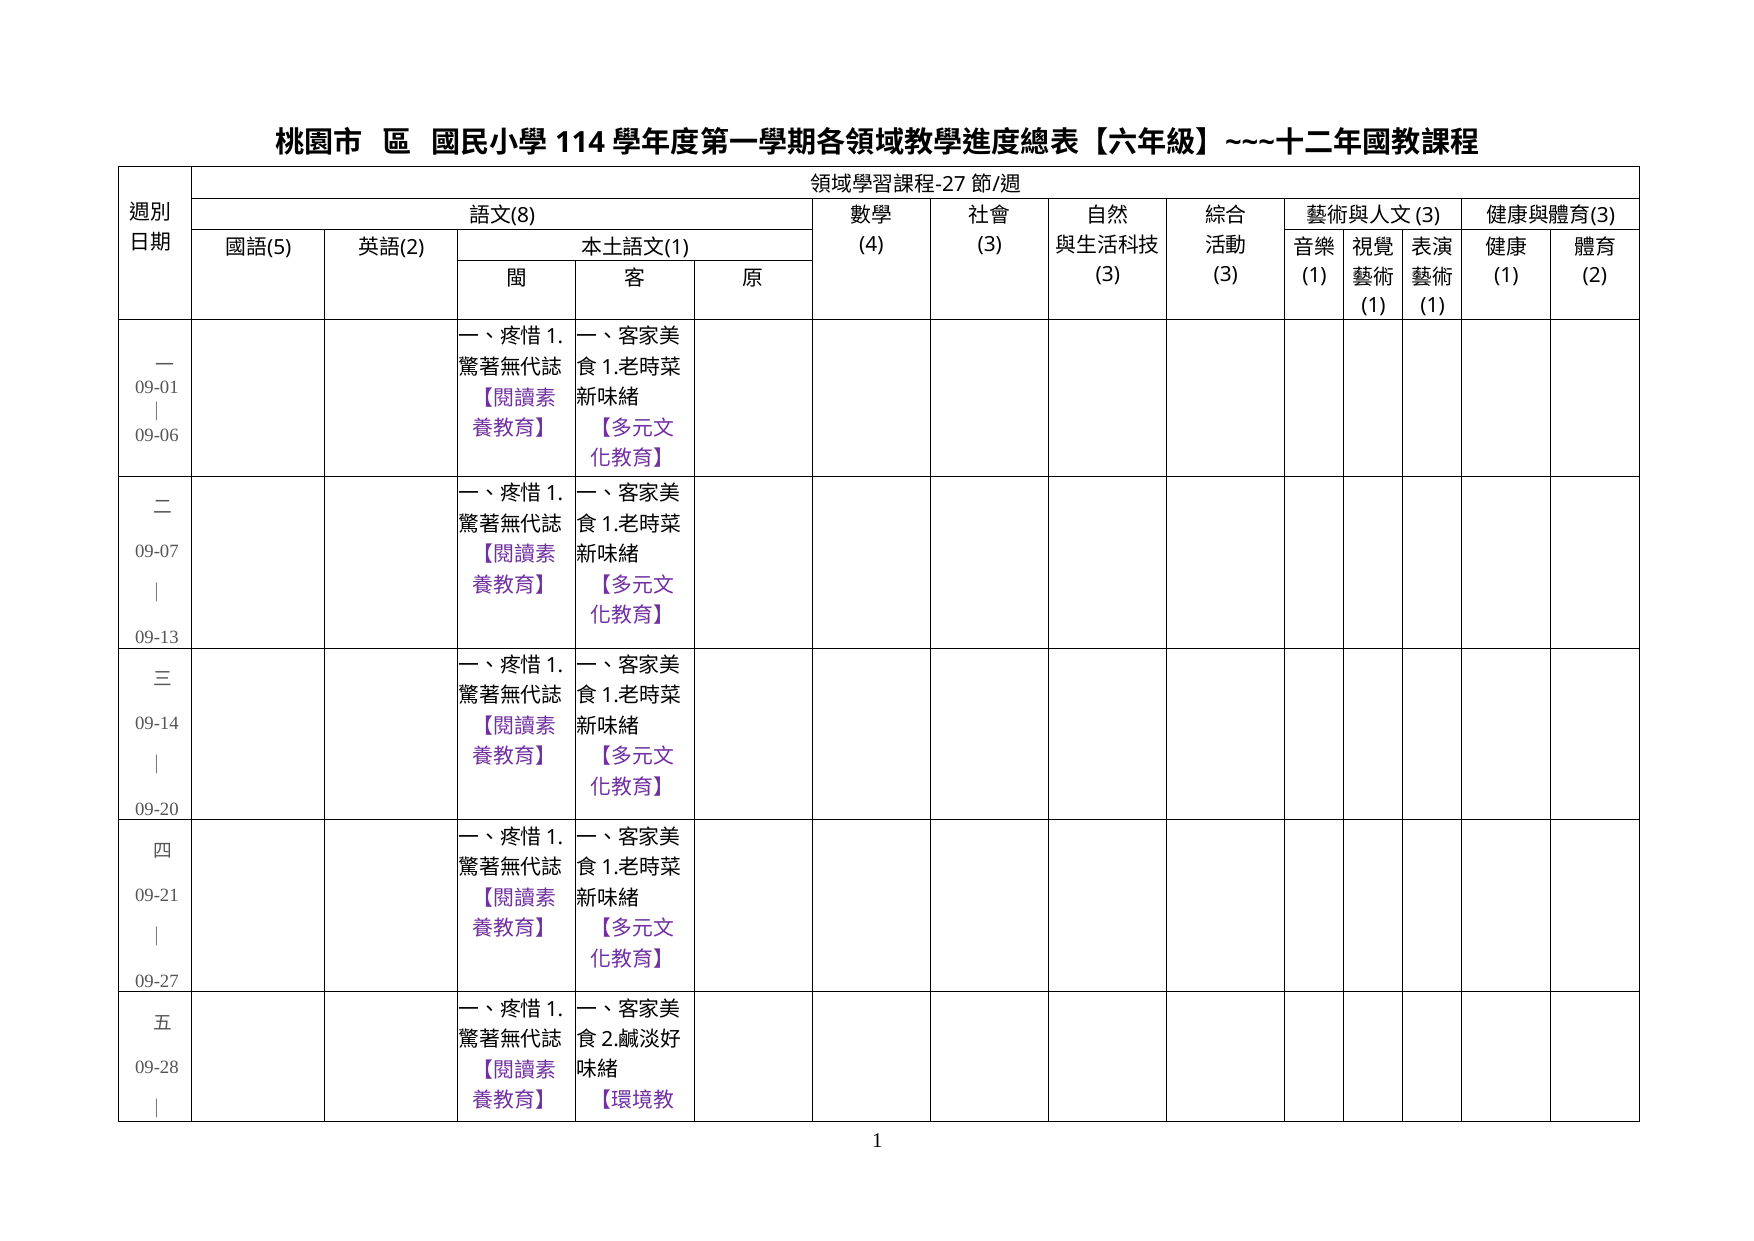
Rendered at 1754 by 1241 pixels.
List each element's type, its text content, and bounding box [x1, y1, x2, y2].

table_cell [931, 649, 1048, 819]
table_cell [1462, 820, 1550, 991]
table_cell [1551, 649, 1639, 819]
table_cell [1551, 477, 1639, 647]
table_cell 音樂 (1) [1285, 230, 1343, 319]
table_cell 國語(5) [192, 230, 324, 319]
table_cell 一、疼惜1.驚著無代誌 【閱讀素養教育】 [458, 320, 575, 476]
table_header 週別 日期 [119, 167, 191, 319]
table_cell 視覺藝術 (1) [1344, 230, 1402, 319]
table_cell [1551, 320, 1639, 476]
table_cell 表演藝術 (1) [1403, 230, 1461, 319]
table_cell [1285, 320, 1343, 476]
table_cell 本土語文(1) [458, 230, 812, 260]
table_cell [813, 820, 930, 991]
table_cell [192, 320, 324, 476]
table_cell [1049, 320, 1166, 476]
table_cell 客 [576, 261, 694, 319]
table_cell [576, 992, 694, 1121]
table_cell 藝術與人文 (3) [1285, 199, 1461, 229]
table_cell [1344, 992, 1402, 1121]
table_cell 一、客家美食1.老時菜新味緒 【多元文化教育】 [576, 820, 694, 991]
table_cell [458, 992, 575, 1121]
table_cell [325, 820, 457, 991]
table_cell [1403, 649, 1461, 819]
table_cell [1167, 992, 1284, 1121]
table_cell [695, 649, 812, 819]
table_cell [325, 649, 457, 819]
table_cell [1462, 320, 1550, 476]
table_cell [1167, 320, 1284, 476]
table_cell 一、疼惜1.驚著無代誌 【閱讀素養教育】 [458, 649, 575, 819]
table_cell [1049, 992, 1166, 1121]
table_cell [1403, 477, 1461, 647]
table_cell [1285, 820, 1343, 991]
table_cell [1344, 820, 1402, 991]
table_cell 語文(8) [192, 199, 812, 229]
table_cell 英語(2) [325, 230, 457, 319]
table_cell [695, 320, 812, 476]
table_cell 健康 (1) [1462, 230, 1550, 319]
table_cell [1462, 477, 1550, 647]
table_cell [1167, 649, 1284, 819]
table_cell 二 09-07 ｜ 09-13 [119, 477, 191, 647]
table_cell 綜合 活動 (3) [1167, 199, 1284, 319]
table_cell 四 09-21 ｜ 09-27 [119, 820, 191, 991]
table_header 領域學習課程-27 節/週 [192, 167, 1639, 197]
table_cell [325, 477, 457, 647]
table_cell [813, 992, 930, 1121]
table_cell [1285, 477, 1343, 647]
table_cell 自然 與生活科技 (3) [1049, 199, 1166, 319]
table_cell [192, 649, 324, 819]
text 桃園市 區 國民小學 114 學年度第一學期各領域教學進度總表【六年級】~~~十二年國教課程 [118, 118, 1636, 161]
table_cell 原 [695, 261, 812, 319]
table_cell 三 09-14 ｜ 09-20 [119, 649, 191, 819]
table_cell [1551, 992, 1639, 1121]
table_cell [1344, 649, 1402, 819]
table_cell 一、客家美食1.老時菜新味緒 【多元文化教育】 [576, 649, 694, 819]
table_cell [325, 992, 457, 1121]
table_cell [813, 649, 930, 819]
table_cell [1285, 992, 1343, 1121]
table_cell 閩 [458, 261, 575, 319]
table_cell 五 09-28 ｜ 10-04 [119, 992, 191, 1121]
table_cell 一、疼惜1.驚著無代誌 【閱讀素養教育】 [458, 477, 575, 647]
table_cell [1344, 320, 1402, 476]
table_cell [813, 320, 930, 476]
table_cell 一、疼惜1.驚著無代誌 【閱讀素養教育】 [458, 820, 575, 991]
table_cell [192, 820, 324, 991]
table_cell [1049, 649, 1166, 819]
table_cell [813, 477, 930, 647]
table_cell 體育 (2) [1551, 230, 1639, 319]
table_cell [695, 820, 812, 991]
table_cell 一、客家美食1.老時菜新味緒 【多元文化教育】 [576, 320, 694, 476]
table_cell [1167, 820, 1284, 991]
table_cell [1049, 820, 1166, 991]
table_cell [695, 477, 812, 647]
table_cell [1344, 477, 1402, 647]
table_cell [1462, 649, 1550, 819]
table_cell [1403, 992, 1461, 1121]
table_cell 數學 (4) [813, 199, 930, 319]
table_cell [1403, 820, 1461, 991]
table_cell [1462, 992, 1550, 1121]
table_cell [1285, 649, 1343, 819]
table_cell [192, 992, 324, 1121]
table_cell [1551, 820, 1639, 991]
table_cell [931, 477, 1048, 647]
table_cell [931, 320, 1048, 476]
table_cell [1049, 477, 1166, 647]
table_cell [1403, 320, 1461, 476]
table_cell [325, 320, 457, 476]
table_cell [931, 820, 1048, 991]
table_cell 健康與體育(3) [1462, 199, 1639, 229]
table_cell [192, 477, 324, 647]
table_cell [931, 992, 1048, 1121]
table_cell 一、客家美食1.老時菜新味緒 【多元文化教育】 [576, 477, 694, 647]
table_cell [695, 992, 812, 1121]
table_cell 社會 (3) [931, 199, 1048, 319]
table_cell 一 09-01 ｜ 09-06 [119, 320, 191, 476]
table_cell [1167, 477, 1284, 647]
